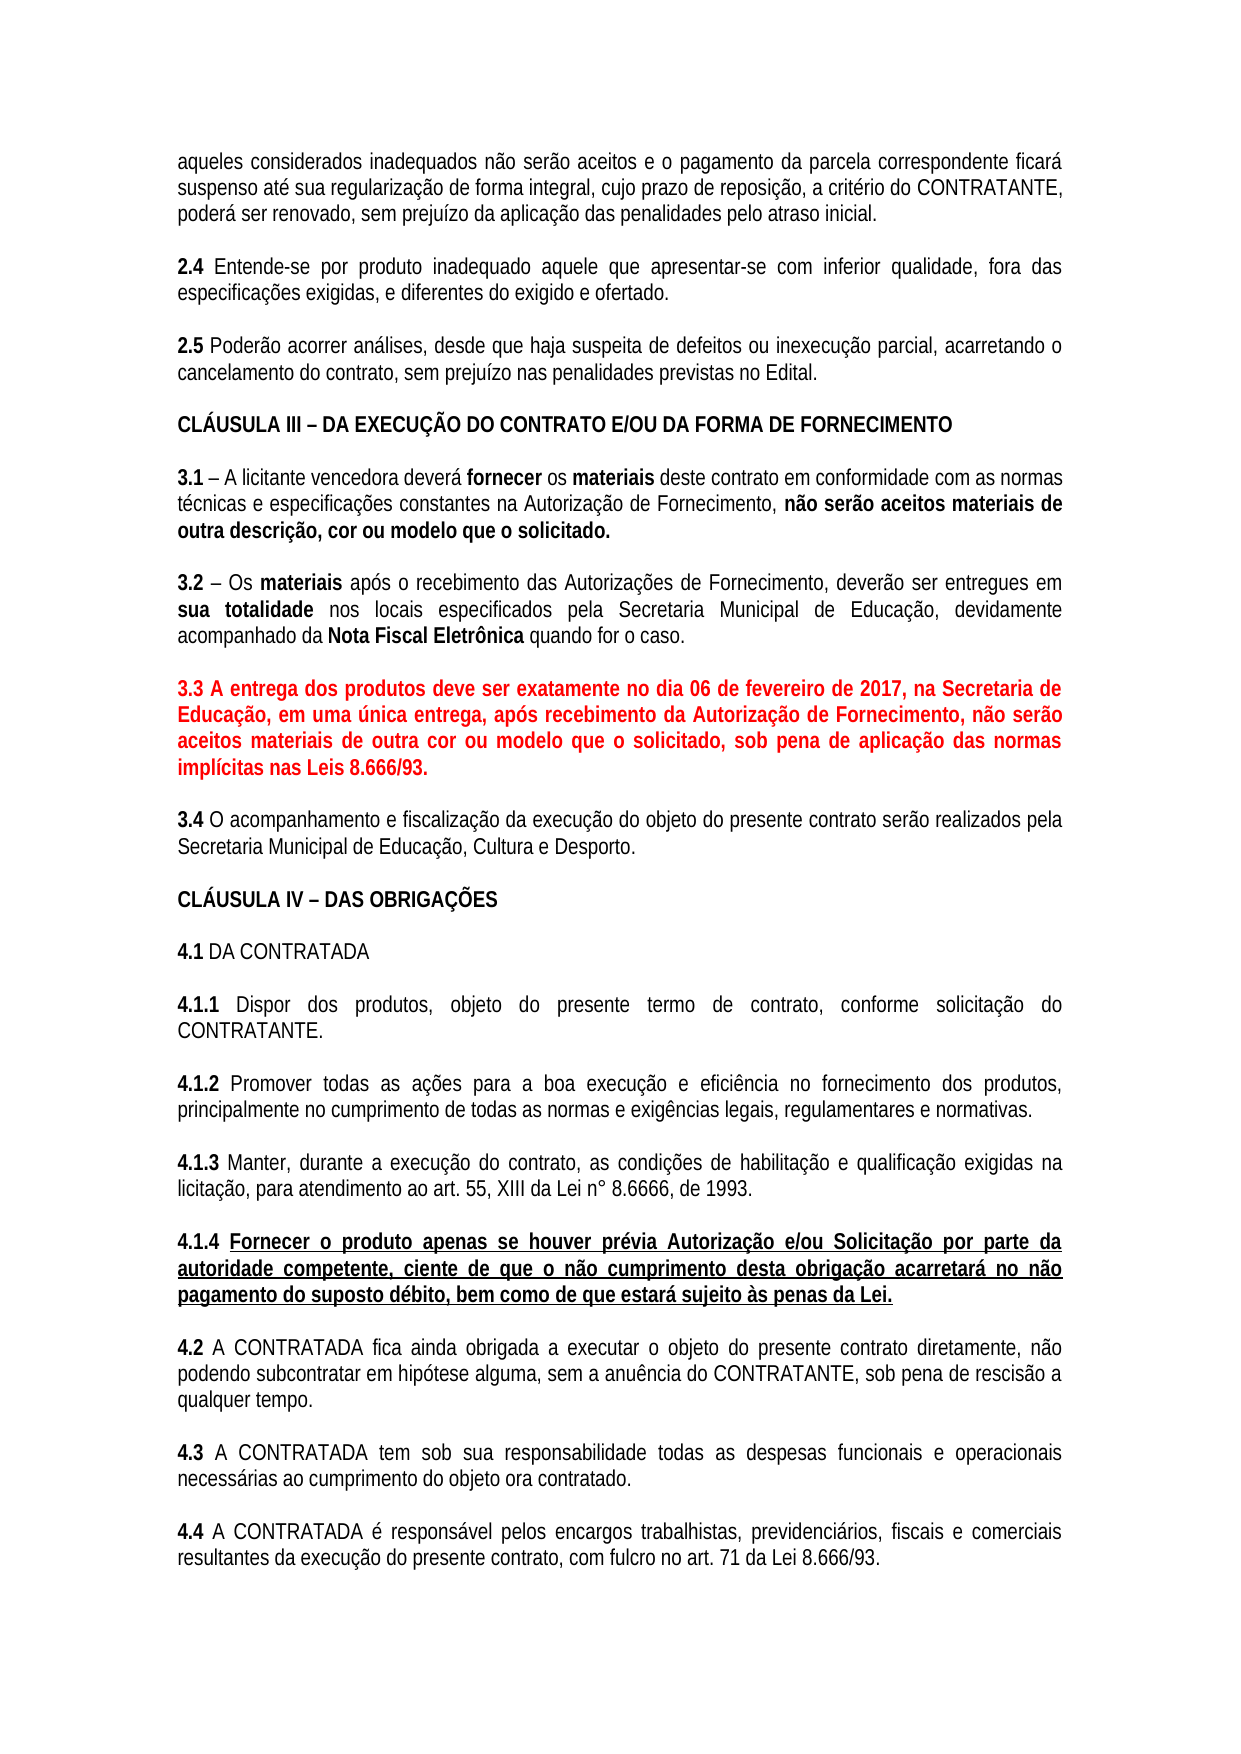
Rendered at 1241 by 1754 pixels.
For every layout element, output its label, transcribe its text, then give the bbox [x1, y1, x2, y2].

text 4.4 A CONTRATADA é responsável pelos encargos trabalhistas, previdenciários, fiscais e comerciais resultantes da execução do presente contrato, com fulcro no art. 71 da Lei 8.666/93. [177, 1518, 1063, 1571]
text CLÁUSULA III – DA EXECUÇÃO DO CONTRATO E/OU DA FORMA DE FORNECIMENTO [177, 411, 1063, 437]
text 3.2 – Os materiais após o recebimento das Autorizações de Fornecimento, deverão ser entregues em sua totalidade nos locais especificados pela Secretaria Municipal de Educação, devidamente acompanhado da Nota Fiscal Eletrônica quando for o caso. [177, 569, 1063, 648]
text 4.1.4 Fornecer o produto apenas se houver prévia Autorização e/ou Solicitação por parte da autoridade competente, ciente de que o não cumprimento desta obrigação acarretará no não pagamento do suposto débito, bem como de que estará sujeito às penas da Lei. [177, 1278, 1063, 1307]
text 4.2 A CONTRATADA fica ainda obrigada a executar o objeto do presente contrato diretamente, não podendo subcontratar em hipótese alguma, sem a anuência do CONTRATANTE, sob pena de rescisão a qualquer tempo. [177, 1333, 1063, 1413]
text 4.1.2 Promover todas as ações para a boa execução e eficiência no fornecimento dos produtos, principalmente no cumprimento de todas as normas e exigências legais, regulamentares e normativas. [177, 1070, 1063, 1123]
text 2.5 Poderão acorrer análises, desde que haja suspeita de defeitos ou inexecução parcial, acarretando o cancelamento do contrato, sem prejuízo nas penalidades previstas no Edital. [177, 332, 1063, 385]
text 4.1.4 Fornecer o produto apenas se houver prévia Autorização e/ou Solicitação por parte da autoridade competente, ciente de que o não cumprimento desta obrigação acarretará no não pagamento do suposto débito, bem como de que estará sujeito às penas da Lei. [177, 1228, 1063, 1277]
text 2.4 Entende-se por produto inadequado aquele que apresentar-se com inferior qualidade, fora das especificações exigidas, e diferentes do exigido e ofertado. [177, 253, 1063, 306]
text 4.1 DA CONTRATADA [177, 938, 1063, 964]
text 4.1.1 Dispor dos produtos, objeto do presente termo de contrato, conforme solicitação do Contratante. [177, 991, 1063, 1044]
text CLÁUSULA IV – DAS OBRIGAÇÕES [177, 886, 1063, 912]
text 4.1.3 Manter, durante a execução do contrato, as condições de habilitação e qualificação exigidas na licitação, para atendimento ao art. 55, XIII da Lei n° 8.6666, de 1993. [177, 1149, 1063, 1202]
text 3.1 – A licitante vencedora deverá fornecer os materiais deste contrato em conformidade com as normas técnicas e especificações constantes na Autorização de Fornecimento, não serão aceitos materiais de outra descrição, cor ou modelo que o solicitado. [177, 464, 1063, 543]
text 3.3 A entrega dos produtos deve ser exatamente no dia 06 de fevereiro de 2017, na Secretaria de Educação, em uma única entrega, após recebimento da Autorização de Fornecimento, não serão aceitos materiais de outra cor ou modelo que o solicitado, sob pena de aplicação das normas implícitas nas Leis 8.666/93. [177, 675, 1063, 780]
text 4.3 A CONTRATADA tem sob sua responsabilidade todas as despesas funcionais e operacionais necessárias ao cumprimento do objeto ora contratado. [177, 1439, 1063, 1492]
text 3.4 O acompanhamento e fiscalização da execução do objeto do presente contrato serão realizados pela Secretaria Municipal de Educação, Cultura e Desporto. [177, 806, 1063, 859]
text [177, 148, 1063, 227]
